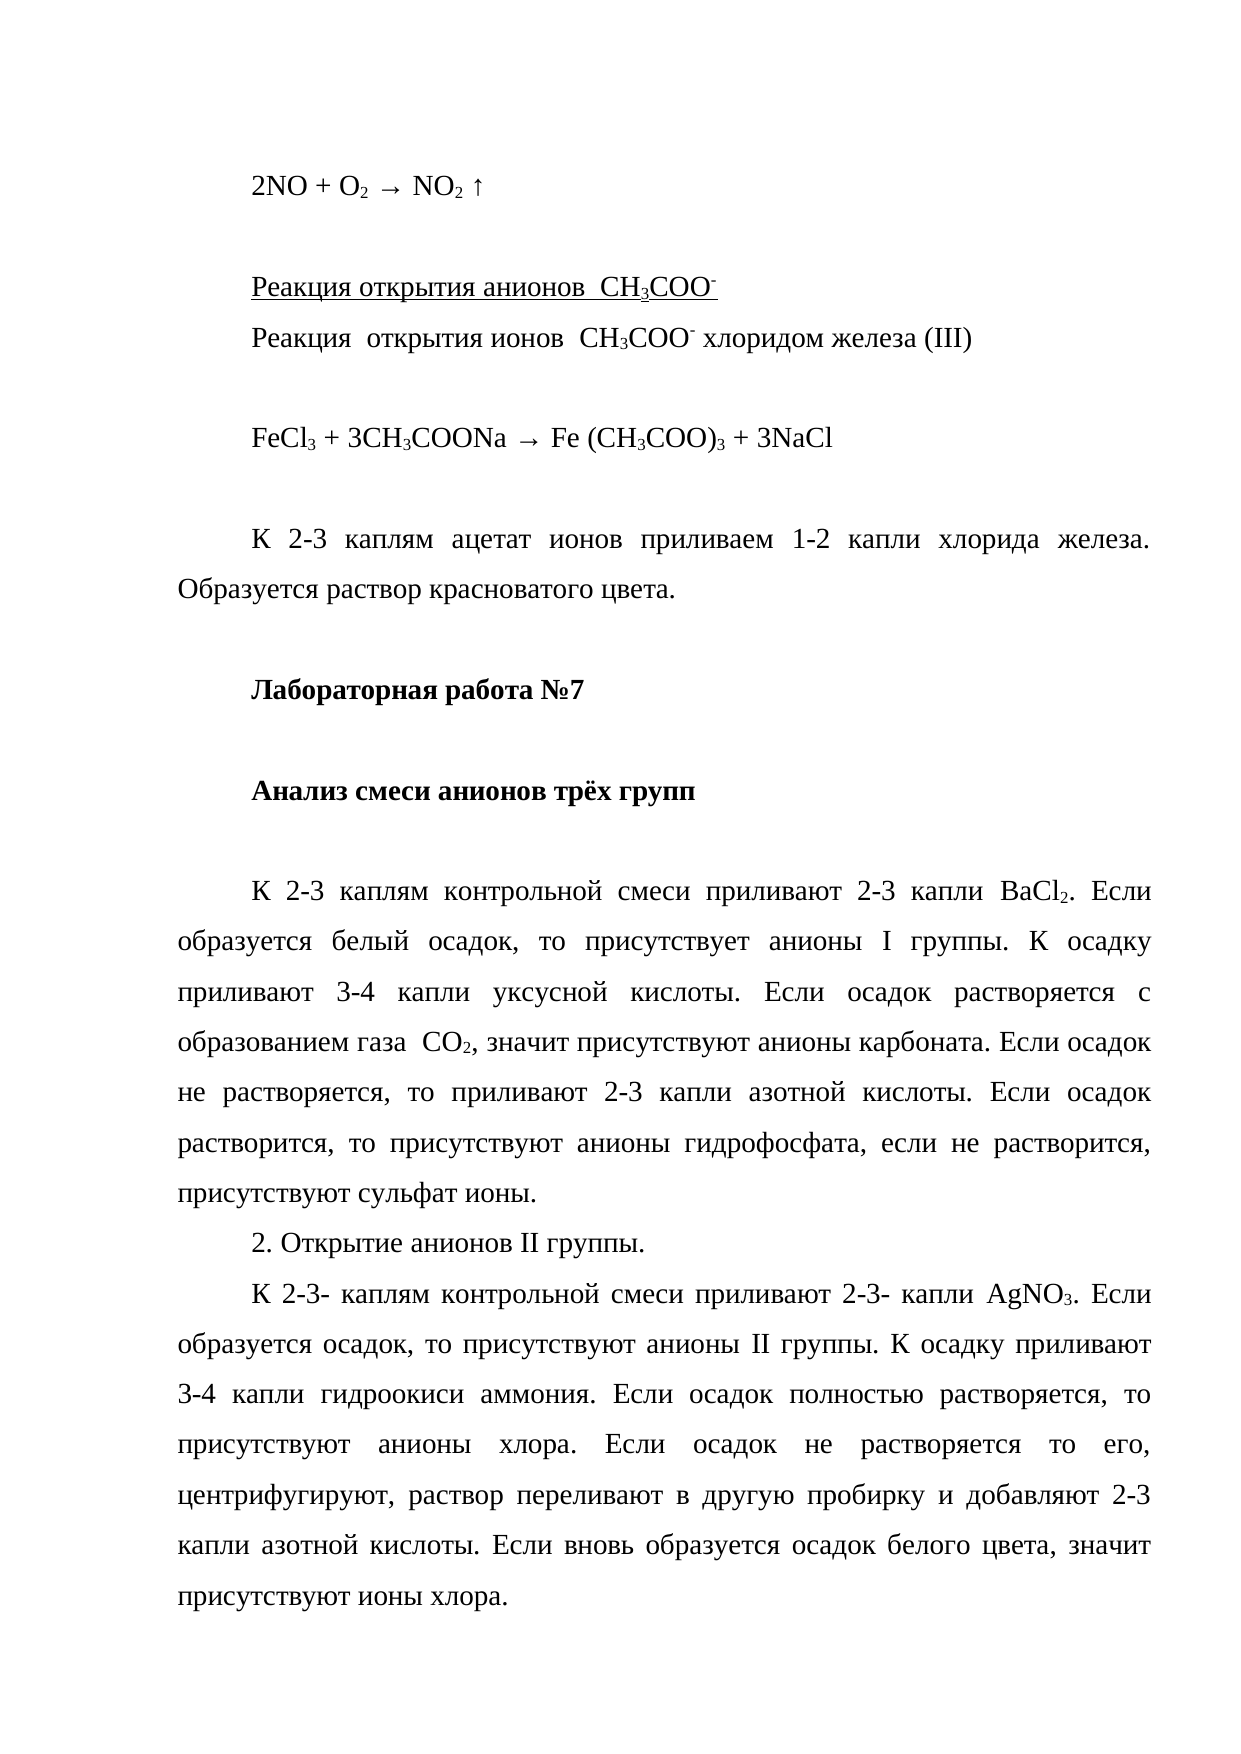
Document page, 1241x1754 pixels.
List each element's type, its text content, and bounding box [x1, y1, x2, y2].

text К 2-3 каплям ацетат ионов приливаем 1-2 капли хлорида железа. Образуется раствор красноватого цвета. [177, 521, 1152, 605]
text Реакция открытия анионов CH3СОО- [177, 270, 1152, 303]
text Анализ смеси анионов трёх групп [177, 773, 1152, 806]
text К 2-3 каплям контрольной смеси приливают 2-3 капли BaCl2. Если образуется белый осадок, то присутствует анионы I группы. К осадку приливают 3-4 капли уксусной кислоты. Если осадок растворяется с образованием газа СО2, значит присутствуют анионы карбоната. Если осадок не растворяется, то приливают 2-3 капли азотной кислоты. Если осадок растворится, то присутствуют анионы гидрофосфата, если не растворится, присутствуют сульфат ионы. [177, 873, 1152, 1209]
text 2. Открытие анионов II группы. [177, 1226, 1152, 1259]
text Реакция открытия ионов CH3СОО- хлоридом железа (III) [177, 320, 1152, 353]
text FeCl3 + 3CH3СООNa → Fe (CH3СОО)3 + 3NaCl [177, 421, 1152, 454]
text 2NO + O2 → NO2 ↑ [177, 168, 1152, 202]
text Лабораторная работа №7 [177, 672, 1152, 706]
text К 2-3- каплям контрольной смеси приливают 2-3- капли AgNO3. Если образуется осадок, то присутствуют анионы II группы. К осадку приливают 3-4 капли гидроокиси аммония. Если осадок полностью растворяется, то присутствуют анионы хлора. Если осадок не растворяется то его, центрифугируют, раствор переливают в другую пробирку и добавляют 2-3 капли азотной кислоты. Если вновь образуется осадок белого цвета, значит присутствуют ионы хлора. [177, 1276, 1152, 1611]
